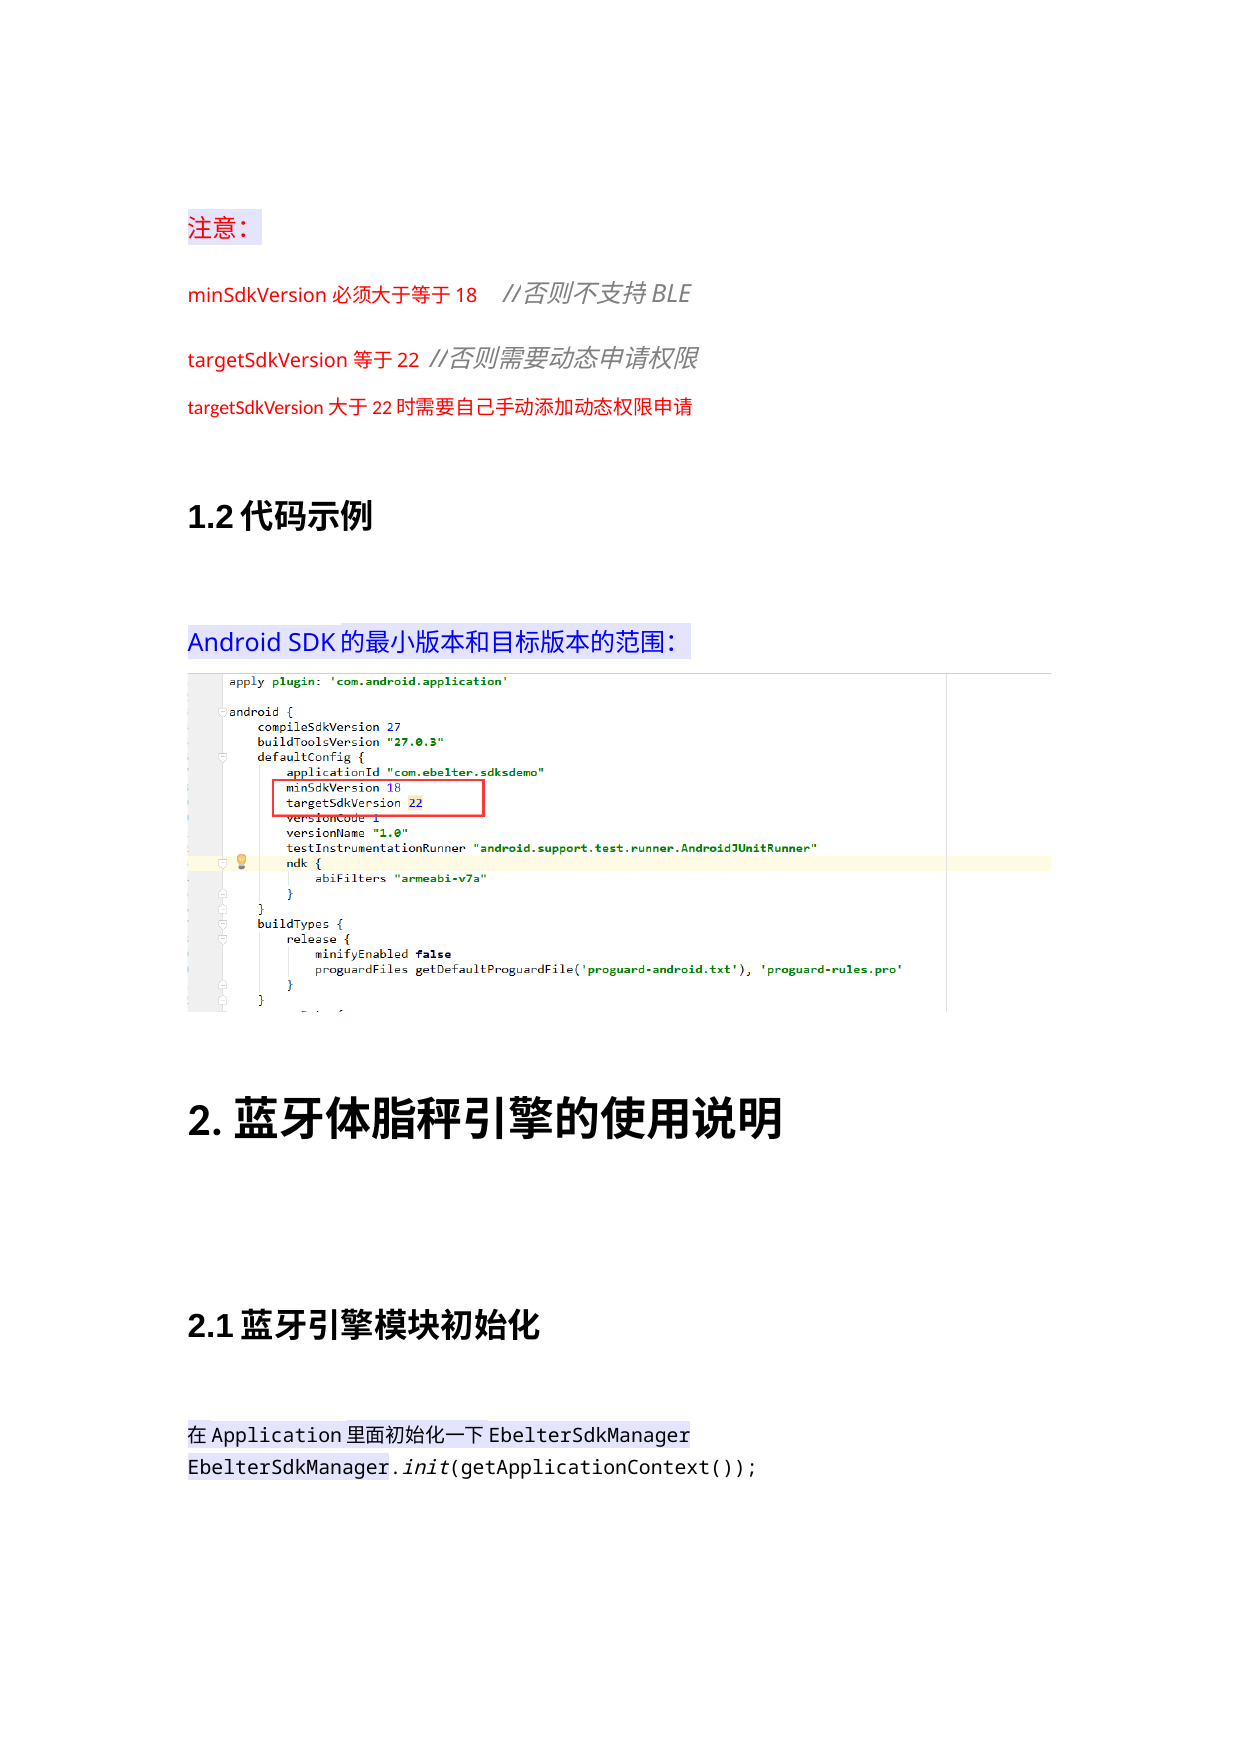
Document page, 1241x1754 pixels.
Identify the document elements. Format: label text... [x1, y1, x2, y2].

picture [187, 673, 1052, 1012]
subtitle 2. 蓝牙体脂秤引擎的使用说明 [187, 1066, 1053, 1164]
text minSdkVersion 必须大于等于18 //否则不支持BLE [187, 259, 1053, 324]
subtitle 2.1蓝牙引擎模块初始化 [187, 1291, 1053, 1356]
text Android SDK的最小版本和目标版本的范围： [187, 608, 1053, 673]
text targetSdkVersion 大于22时需要自己手动添加动态权限申请 [187, 389, 1053, 454]
text 在Application里面初始化一下EbelterSdkManager [187, 1418, 1053, 1450]
text 注意： [187, 194, 1053, 259]
text targetSdkVersion 等于22 //否则需要动态申请权限 [187, 324, 1053, 389]
subtitle 1.2代码示例 [187, 482, 1053, 547]
text EbelterSdkManager.init(getApplicationContext()); [187, 1450, 1053, 1483]
